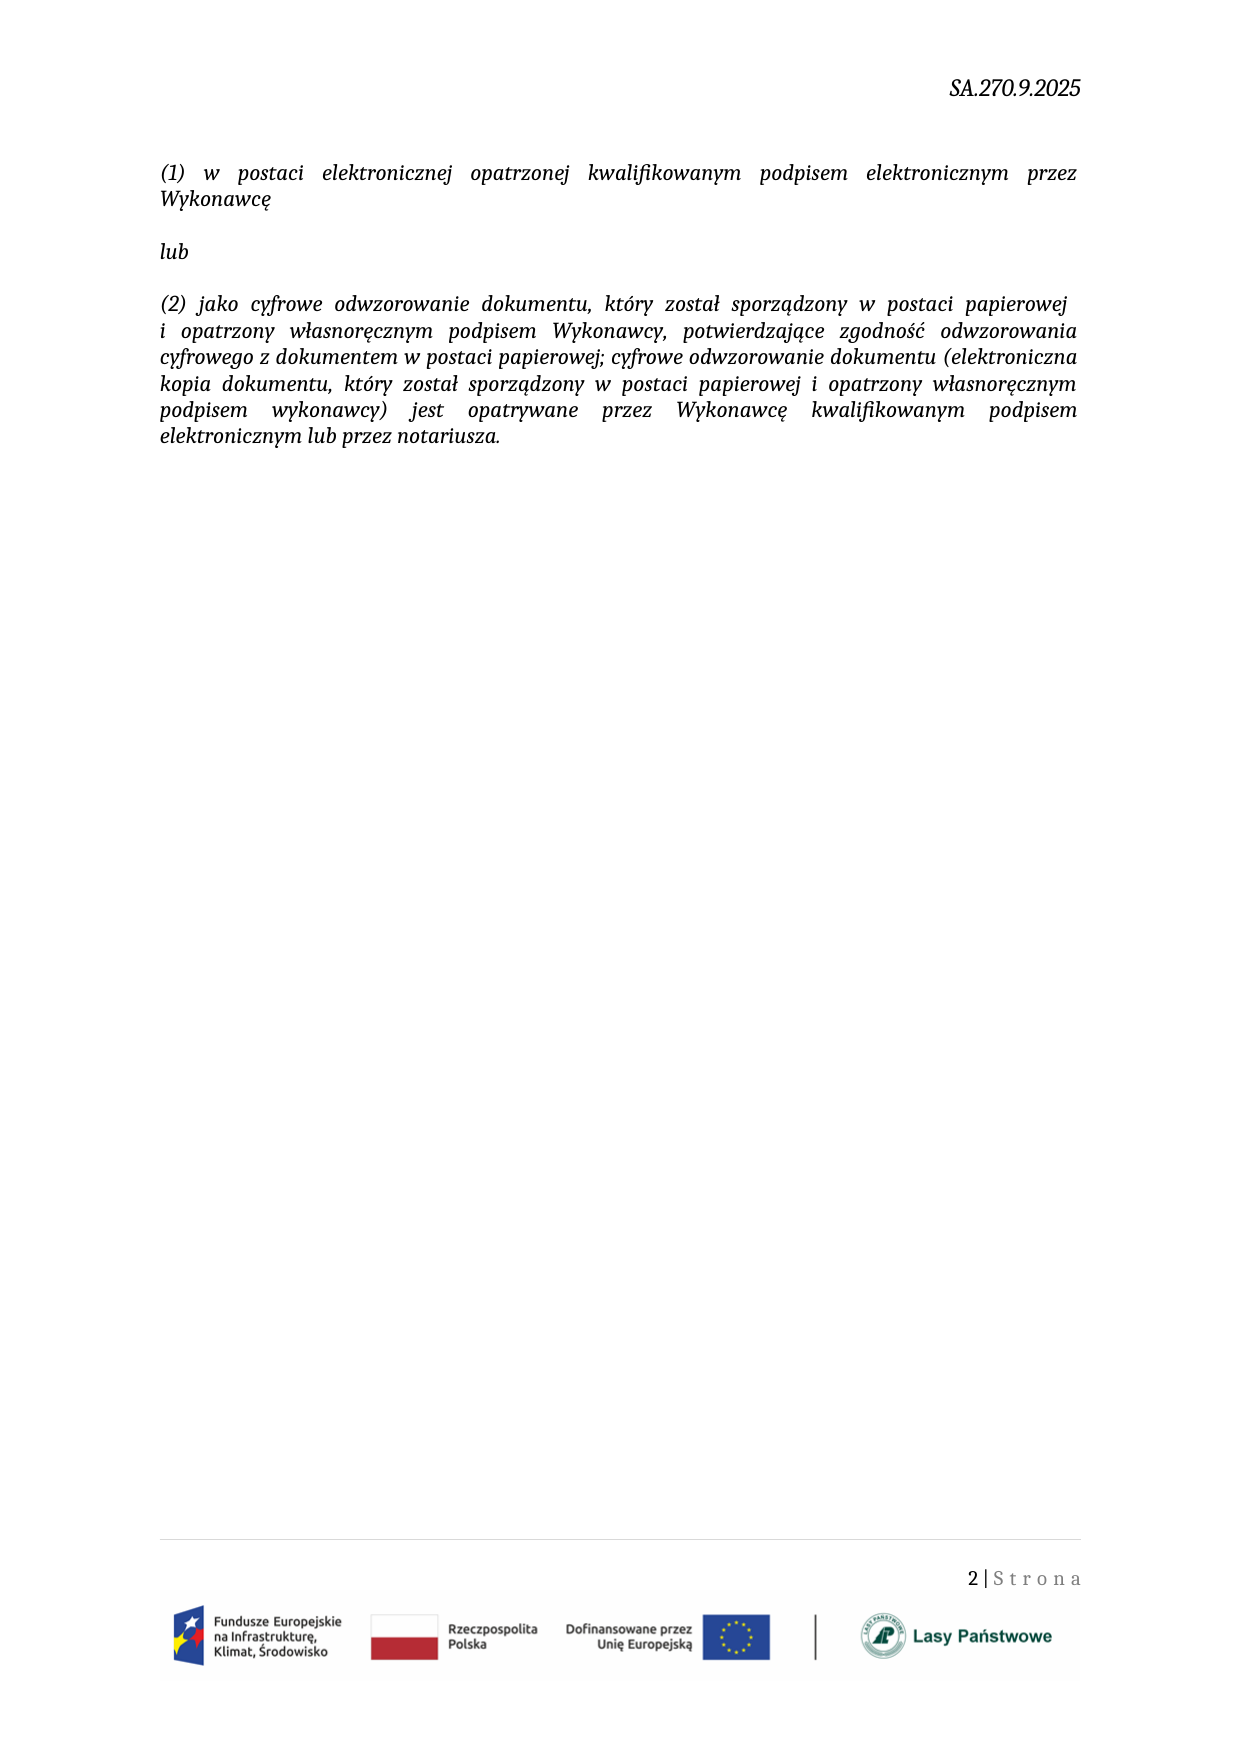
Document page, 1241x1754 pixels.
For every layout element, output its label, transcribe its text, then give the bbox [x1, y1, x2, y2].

picture [159, 1590, 1081, 1681]
